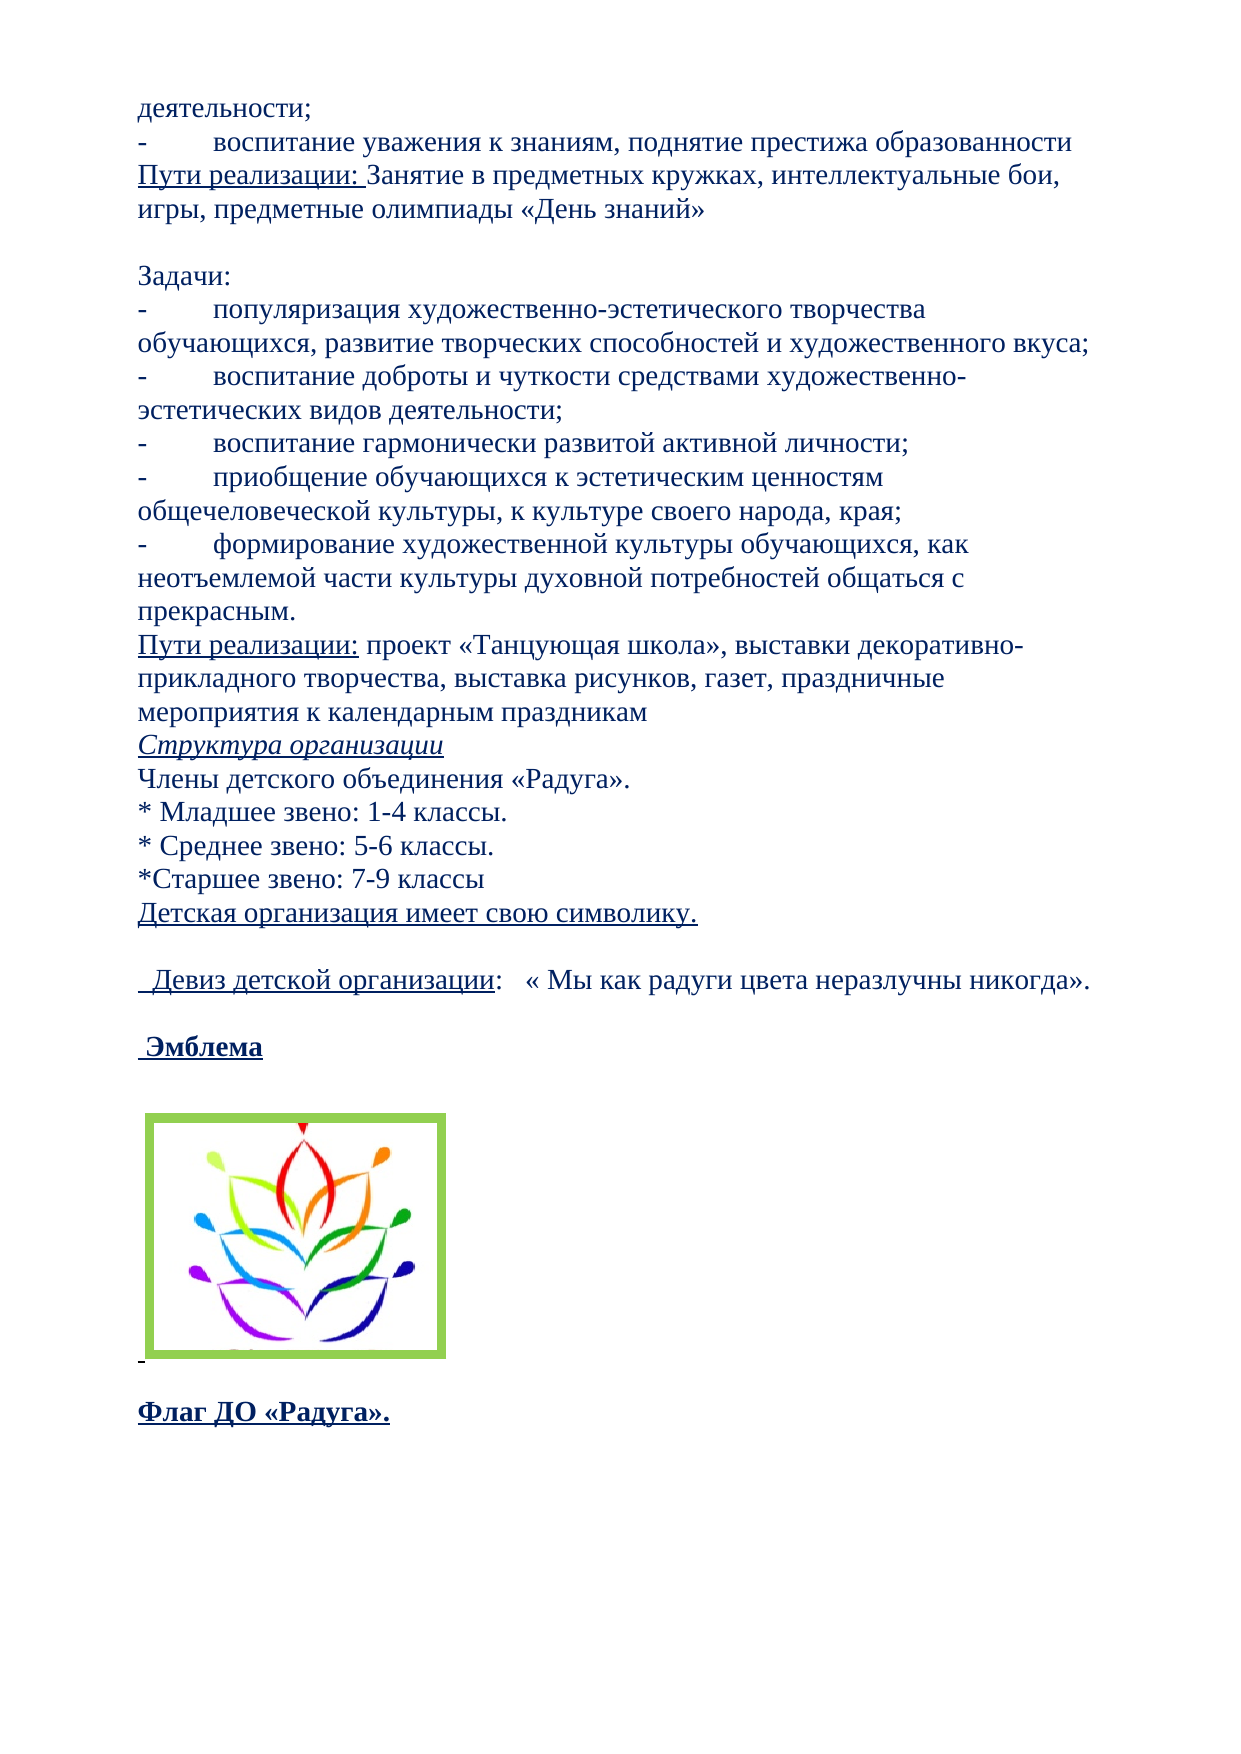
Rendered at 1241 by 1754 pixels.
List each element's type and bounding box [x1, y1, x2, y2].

picture [154, 1123, 437, 1350]
table_header [136, 89, 1110, 1462]
